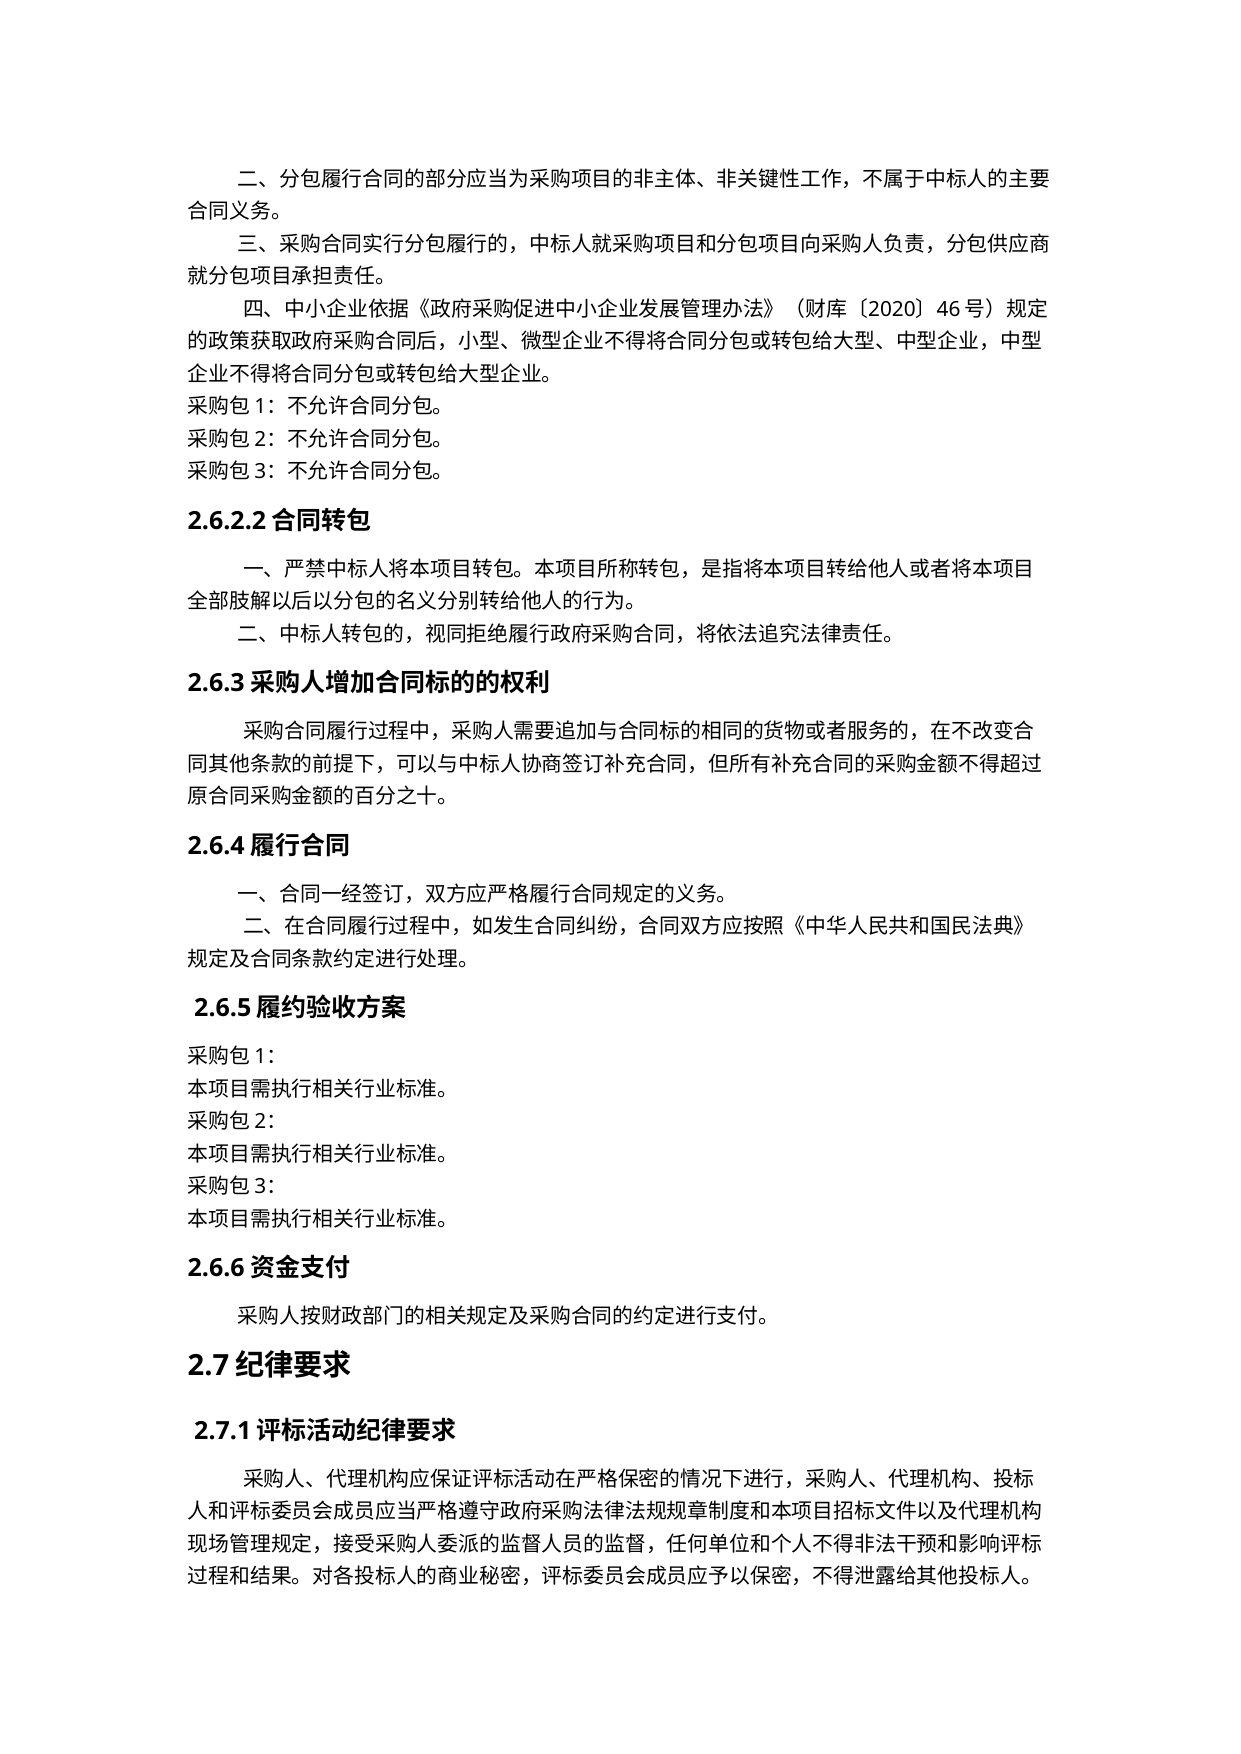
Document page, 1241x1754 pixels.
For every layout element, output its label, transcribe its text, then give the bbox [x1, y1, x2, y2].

text 采购合同履行过程中，采购人需要追加与合同标的相同的货物或者服务的，在不改变合同其他条款的前提下，可以与中标人协商签订补充合同，但所有补充合同的采购金额不得超过原合同采购金额的百分之十。 [187, 714, 1053, 812]
text 二、在合同履行过程中，如发生合同纠纷，合同双方应按照《中华人民共和国民法典》规定及合同条款约定进行处理。 [187, 909, 1053, 974]
text 2.6.6资金支付 [187, 1234, 1053, 1299]
text 采购包1：不允许合同分包。 [187, 389, 1053, 422]
text 2.7纪律要求 [187, 1332, 1053, 1397]
text 2.6.3采购人增加合同标的的权利 [187, 649, 1053, 714]
text 2.7.1评标活动纪律要求 [187, 1397, 1053, 1462]
text 二、分包履行合同的部分应当为采购项目的非主体、非关键性工作，不属于中标人的主要合同义务。 [187, 162, 1053, 227]
text 二、中标人转包的，视同拒绝履行政府采购合同，将依法追究法律责任。 [187, 617, 1053, 649]
text 三、采购合同实行分包履行的，中标人就采购项目和分包项目向采购人负责，分包供应商就分包项目承担责任。 [187, 227, 1053, 292]
text 采购人、代理机构应保证评标活动在严格保密的情况下进行，采购人、代理机构、投标人和评标委员会成员应当严格遵守政府采购法律法规规章制度和本项目招标文件以及代理机构现场管理规定，接受采购人委派的监督人员的监督，任何单位和个人不得非法干预和影响评标过程和结果。对各投标人的商业秘密，评标委员会成员应予以保密，不得泄露给其他投标人。 [187, 1462, 1053, 1592]
text 采购人按财政部门的相关规定及采购合同的约定进行支付。 [187, 1299, 1053, 1332]
text 采购包1： [187, 1039, 1053, 1072]
text 本项目需执行相关行业标准。 [187, 1202, 1053, 1234]
text 2.6.4履行合同 [187, 812, 1053, 877]
text 采购包2： [187, 1104, 1053, 1137]
text 本项目需执行相关行业标准。 [187, 1137, 1053, 1169]
text 四、中小企业依据《政府采购促进中小企业发展管理办法》（财库〔2020〕46号）规定的政策获取政府采购合同后，小型、微型企业不得将合同分包或转包给大型、中型企业，中型企业不得将合同分包或转包给大型企业。 [187, 292, 1053, 389]
text 一、合同一经签订，双方应严格履行合同规定的义务。 [187, 877, 1053, 909]
text 采购包3：不允许合同分包。 [187, 454, 1053, 487]
text 2.6.2.2合同转包 [187, 487, 1053, 552]
text 一、严禁中标人将本项目转包。本项目所称转包，是指将本项目转给他人或者将本项目全部肢解以后以分包的名义分别转给他人的行为。 [187, 552, 1053, 617]
text 本项目需执行相关行业标准。 [187, 1072, 1053, 1104]
text 采购包2：不允许合同分包。 [187, 422, 1053, 454]
text 采购包3： [187, 1169, 1053, 1202]
text 2.6.5履约验收方案 [187, 974, 1053, 1039]
